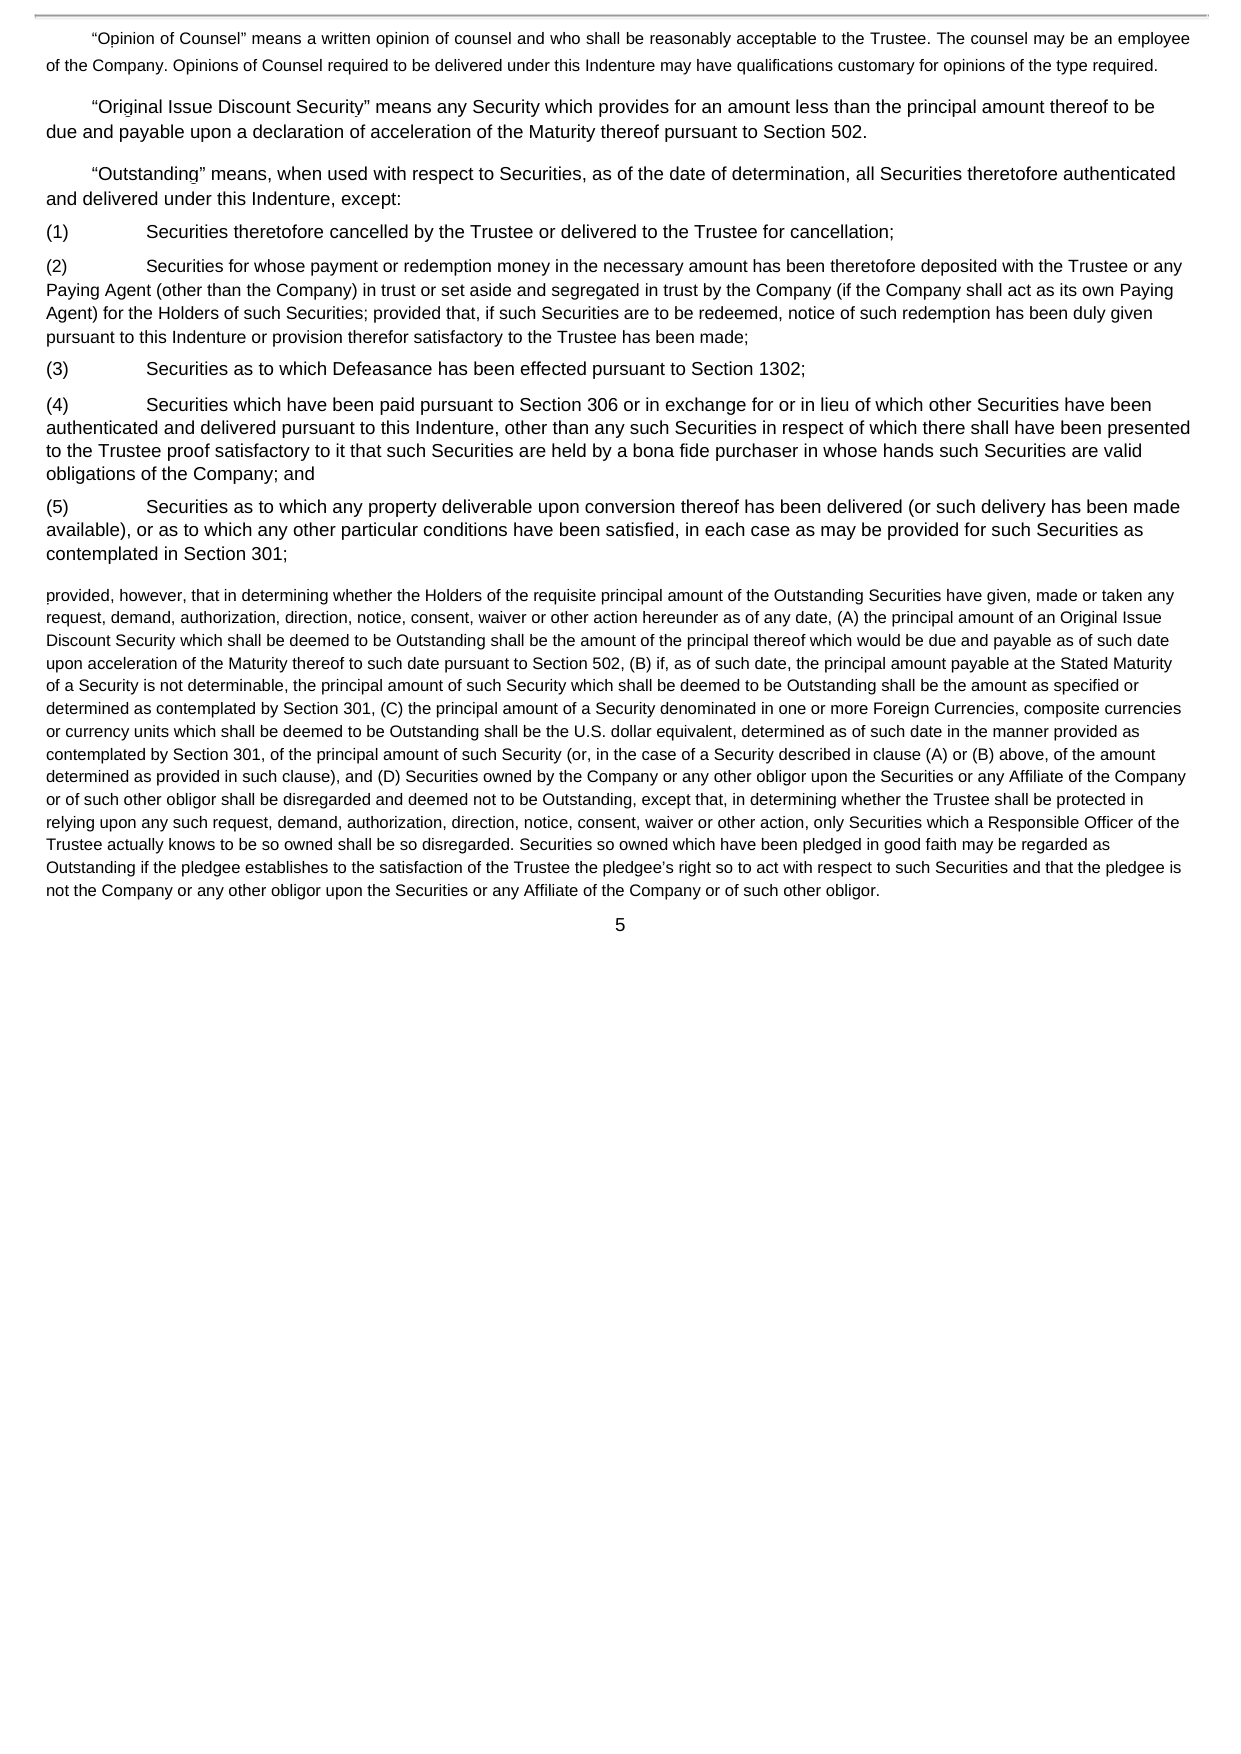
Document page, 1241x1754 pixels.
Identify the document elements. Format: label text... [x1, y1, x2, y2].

list Securities as to which Defeasance has been effected pursuant to Section 1302; [46, 358, 1192, 380]
text “Original Issue Discount Security” means any Security which provides for an amount less than the principal amount thereof to be due and payable upon a declaration of acceleration of the Maturity thereof pursuant to Section 502. [46, 96, 1190, 142]
picture [32, 14, 1209, 21]
text 5 [46, 914, 1194, 936]
list Securities for whose payment or redemption money in the necessary amount has been theretofore deposited with the Trustee or any Paying Agent (other than the Company) in trust or set aside and segregated in trust by the Company (if the Company shall act as its own Paying Agent) for the Holders of such Securities; provided that, if such Securities are to be redeemed, notice of such redemption has been duly given pursuant to this Indenture or provision therefor satisfactory to the Trustee has been made; [46, 256, 1192, 347]
text “Outstanding” means, when used with respect to Securities, as of the date of determination, all Securities theretofore authenticated and delivered under this Indenture, except: [46, 163, 1178, 209]
text provided, however, that in determining whether the Holders of the requisite principal amount of the Outstanding Securities have given, made or taken any request, demand, authorization, direction, notice, consent, waiver or other action hereunder as of any date, (A) the principal amount of an Original Issue Discount Security which shall be deemed to be Outstanding shall be the amount of the principal thereof which would be due and payable as of such date upon acceleration of the Maturity thereof to such date pursuant to Section 502, (B) if, as of such date, the principal amount payable at the Stated Maturity of a Security is not determinable, the principal amount of such Security which shall be deemed to be Outstanding shall be the amount as specified or determined as contemplated by Section 301, (C) the principal amount of a Security denominated in one or more Foreign Currencies, composite currencies or currency units which shall be deemed to be Outstanding shall be the U.S. dollar equivalent, determined as of such date in the manner provided as contemplated by Section 301, of the principal amount of such Security (or, in the case of a Security described in clause (A) or (B) above, of the amount determined as provided in such clause), and (D) Securities owned by the Company or any other obligor upon the Securities or any Affiliate of the Company or of such other obligor shall be disregarded and deemed not to be Outstanding, except that, in determining whether the Trustee shall be protected in relying upon any such request, demand, authorization, direction, notice, consent, waiver or other action, only Securities which a Responsible Officer of the Trustee actually knows to be so owned shall be so disregarded. Securities so owned which have been pledged in good faith may be regarded as Outstanding if the pledgee establishes to the satisfaction of the Trustee the pledgee’s right so to act with respect to such Securities and that the pledgee is not the Company or any other obligor upon the Securities or any Affiliate of the Company or of such other obligor. [46, 585, 1188, 900]
list Securities theretofore cancelled by the Trustee or delivered to the Trustee for cancellation; [46, 221, 1192, 242]
list Securities which have been paid pursuant to Section 306 or in exchange for or in lieu of which other Securities have been authenticated and delivered pursuant to this Indenture, other than any such Securities in respect of which there shall have been presented to the Trustee proof satisfactory to it that such Securities are held by a bona fide purchaser in whose hands such Securities are valid obligations of the Company; and [46, 393, 1192, 484]
text “Opinion of Counsel” means a written opinion of counsel and who shall be reasonably acceptable to the Trustee. The counsel may be an employee of the Company. Opinions of Counsel required to be delivered under this Indenture may have qualifications customary for opinions of the type required. [46, 28, 1192, 75]
list Securities as to which any property deliverable upon conversion thereof has been delivered (or such delivery has been made available), or as to which any other particular conditions have been satisfied, in each case as may be provided for such Securities as contemplated in Section 301; [46, 496, 1192, 564]
